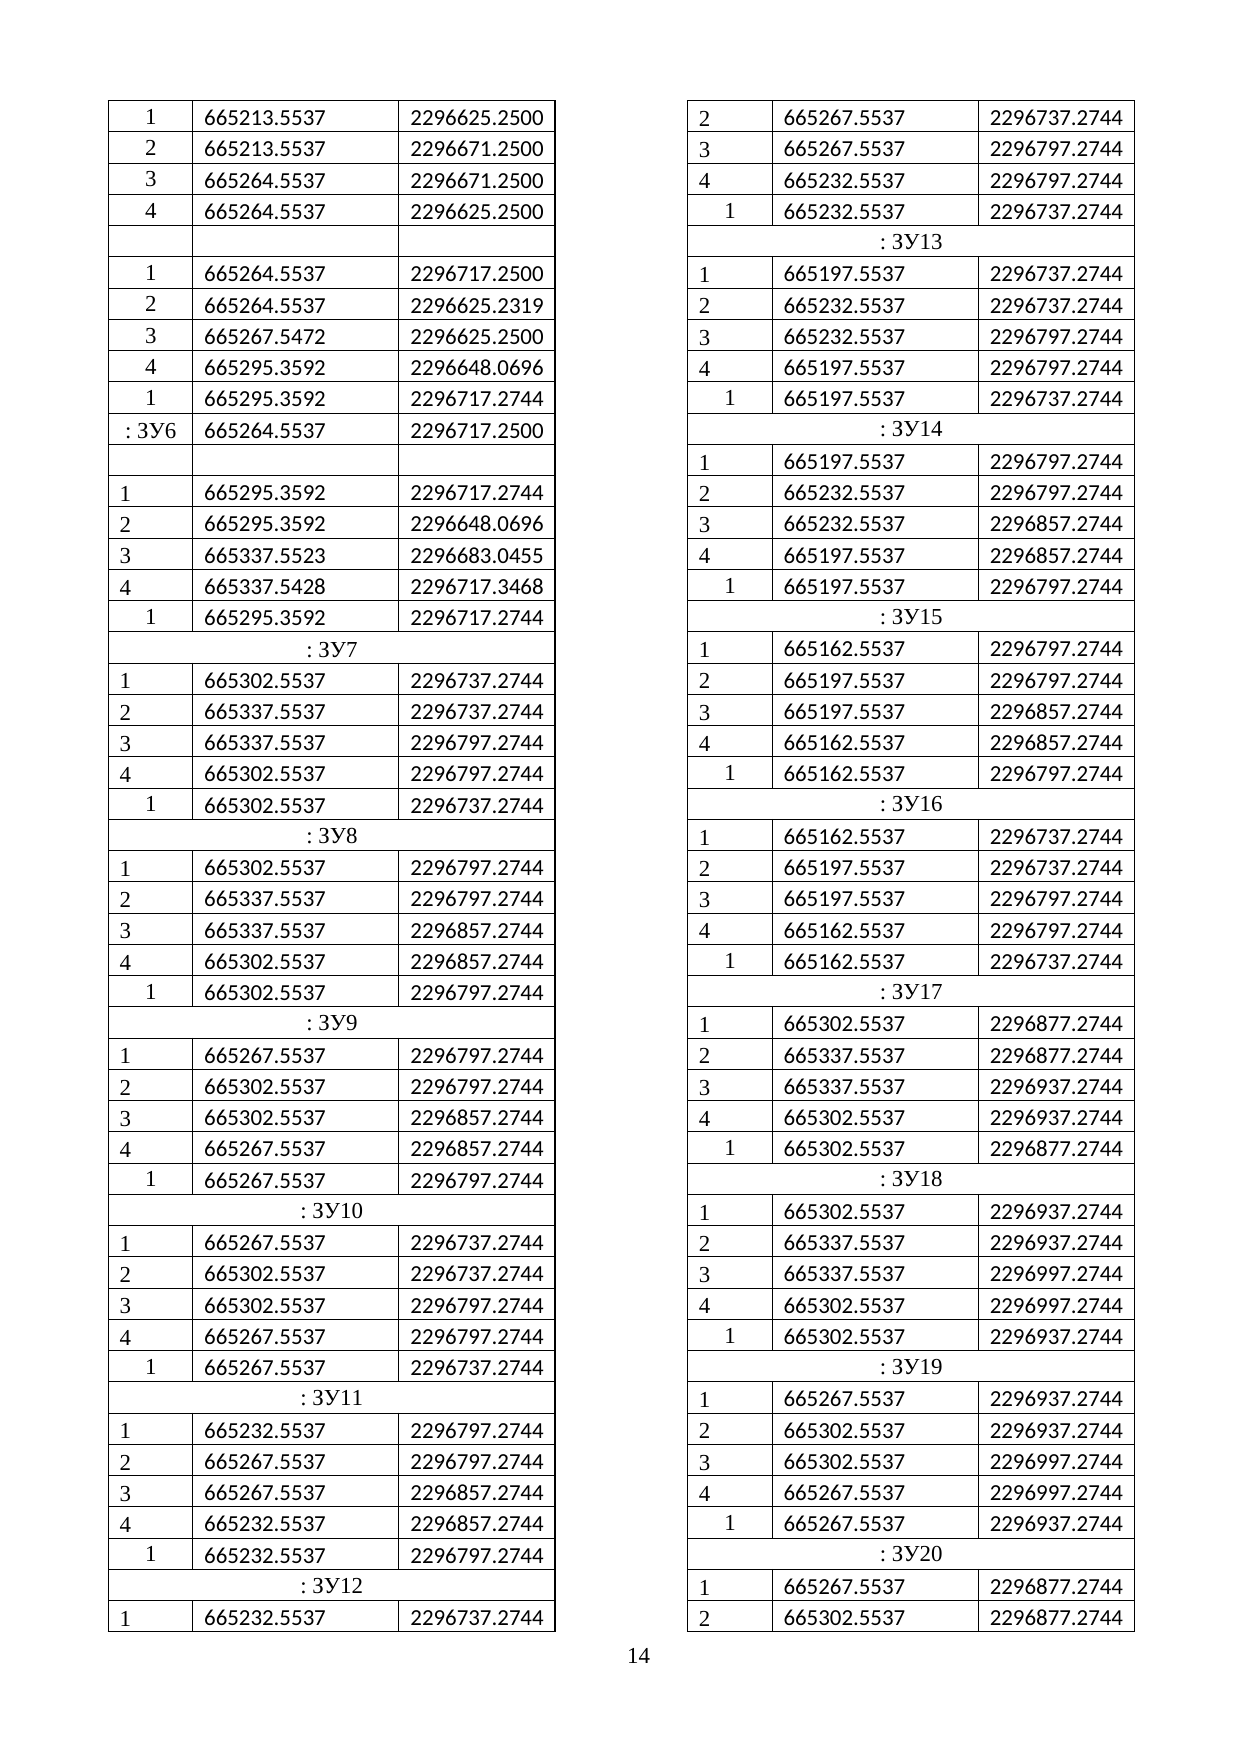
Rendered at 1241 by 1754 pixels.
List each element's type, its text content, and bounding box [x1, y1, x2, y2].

table_cell 665267.5537 [193, 1476, 398, 1506]
table_cell 665232.5537 [193, 1539, 398, 1569]
table_cell 4 [688, 1101, 772, 1131]
table_cell 665197.5537 [773, 851, 978, 881]
table_cell 665197.5537 [773, 382, 978, 412]
table_cell 2296683.0455 [399, 539, 554, 569]
table_cell 665197.5537 [773, 257, 978, 287]
table_cell 3 [109, 320, 192, 350]
table_cell 2296797.2744 [399, 1320, 554, 1350]
table_cell 665213.5537 [193, 132, 398, 162]
table_cell 2296937.2744 [979, 1414, 1134, 1444]
table_cell 2296857.2744 [399, 914, 554, 944]
table_cell 2296937.2744 [979, 1101, 1134, 1131]
table_cell : ЗУ8 [109, 820, 554, 850]
table_cell 1 [109, 382, 192, 412]
table_cell : ЗУ15 [688, 601, 1134, 631]
table_cell 2296797.2744 [979, 320, 1134, 350]
table_cell 665162.5537 [773, 632, 978, 662]
table_cell 4 [109, 351, 192, 381]
table_cell 665302.5537 [193, 851, 398, 881]
table_cell 2296717.2500 [399, 414, 554, 444]
table_cell 665302.5537 [773, 1414, 978, 1444]
table_cell 1 [109, 601, 192, 631]
table_cell 2296877.2744 [979, 1601, 1134, 1631]
table_cell 665302.5537 [773, 1195, 978, 1225]
table_cell 3 [688, 320, 772, 350]
table_cell 2296937.2744 [979, 1226, 1134, 1256]
table_cell 2296797.2744 [399, 976, 554, 1006]
table_cell 665232.5537 [193, 1507, 398, 1537]
table_cell 2 [688, 1039, 772, 1069]
table_cell 1 [688, 1570, 772, 1600]
table_cell 665264.5537 [193, 164, 398, 194]
table_cell 2296937.2744 [979, 1195, 1134, 1225]
table_cell 665267.5537 [773, 1476, 978, 1506]
table_cell 2 [688, 101, 772, 131]
table_cell 1 [688, 1007, 772, 1037]
table_cell 2296997.2744 [979, 1257, 1134, 1287]
table_cell 2296648.0696 [399, 351, 554, 381]
table_cell 2296737.2744 [979, 851, 1134, 881]
table_cell 1 [688, 1382, 772, 1412]
table_cell 2296797.2744 [979, 664, 1134, 694]
table_cell 1 [109, 476, 192, 506]
table_cell 665337.5537 [193, 726, 398, 756]
table_cell 665267.5537 [193, 1164, 398, 1194]
table_cell 1 [109, 1414, 192, 1444]
table_cell 1 [688, 445, 772, 475]
table_cell 2296797.2744 [979, 570, 1134, 600]
table_cell 665197.5537 [773, 882, 978, 912]
table_cell 1 [688, 257, 772, 287]
table_cell 665162.5537 [773, 820, 978, 850]
table_cell 665337.5537 [773, 1226, 978, 1256]
table_cell 665162.5537 [773, 914, 978, 944]
table_cell 665302.5537 [193, 1101, 398, 1131]
table_cell 2296877.2744 [979, 1039, 1134, 1069]
table_cell : ЗУ6 [109, 414, 192, 444]
table_cell 1 [688, 757, 772, 787]
table_cell 2296737.2744 [979, 195, 1134, 225]
table_cell 665302.5537 [773, 1132, 978, 1162]
table_cell 1 [109, 257, 192, 287]
table_cell 2 [688, 1414, 772, 1444]
table_cell 1 [688, 945, 772, 975]
table_cell 665162.5537 [773, 757, 978, 787]
table_cell : ЗУ18 [688, 1164, 1134, 1194]
table_cell 1 [109, 789, 192, 819]
table_cell 2296857.2744 [399, 945, 554, 975]
table_cell 665337.5537 [773, 1257, 978, 1287]
table_cell 2 [688, 289, 772, 319]
table_cell 2296797.2744 [399, 1039, 554, 1069]
table_cell 2 [109, 1070, 192, 1100]
table_cell 1 [688, 1195, 772, 1225]
table_cell 1 [688, 382, 772, 412]
table_cell 665267.5537 [193, 1226, 398, 1256]
table_cell 665162.5537 [773, 945, 978, 975]
table_cell 4 [109, 1320, 192, 1350]
table_cell 665337.5523 [193, 539, 398, 569]
table_cell 3 [688, 882, 772, 912]
table_cell 2 [109, 1257, 192, 1287]
table_cell 665197.5537 [773, 351, 978, 381]
table_cell 2296717.3468 [399, 570, 554, 600]
table_cell 2296797.2744 [399, 882, 554, 912]
table_cell 4 [109, 195, 192, 225]
table_cell 1 [109, 1539, 192, 1569]
table_cell 3 [109, 164, 192, 194]
table_cell 2296797.2744 [979, 164, 1134, 194]
table_cell 665267.5537 [773, 1382, 978, 1412]
table_cell 2 [109, 132, 192, 162]
table_cell 2296877.2744 [979, 1132, 1134, 1162]
table_cell 2296797.2744 [399, 1445, 554, 1475]
table_cell 665162.5537 [773, 726, 978, 756]
table_cell 2296671.2500 [399, 164, 554, 194]
table_cell 1 [109, 1164, 192, 1194]
table_cell 665295.3592 [193, 601, 398, 631]
table_cell 1 [109, 101, 192, 131]
table_cell 2296797.2744 [979, 132, 1134, 162]
table_cell 2296797.2744 [399, 1070, 554, 1100]
table_cell 665302.5537 [193, 757, 398, 787]
table_cell 2296797.2744 [979, 351, 1134, 381]
table_cell 665197.5537 [773, 570, 978, 600]
table_cell 2296937.2744 [979, 1507, 1134, 1537]
table_cell : ЗУ10 [109, 1195, 554, 1225]
table_cell 665264.5537 [193, 195, 398, 225]
table_cell 2296997.2744 [979, 1289, 1134, 1319]
table_cell 2296625.2500 [399, 195, 554, 225]
table_cell 2296737.2744 [399, 695, 554, 725]
table_cell 2 [109, 1445, 192, 1475]
table_cell 2296717.2744 [399, 476, 554, 506]
table_cell 2296857.2744 [399, 1507, 554, 1537]
table_cell 2296648.0696 [399, 507, 554, 537]
table_cell 4 [109, 757, 192, 787]
table_cell 665302.5537 [193, 976, 398, 1006]
table_cell 2296797.2744 [399, 1539, 554, 1569]
table_cell 665302.5537 [193, 1289, 398, 1319]
table_cell 1 [688, 820, 772, 850]
table_cell 665232.5537 [773, 507, 978, 537]
table_cell 4 [109, 570, 192, 600]
table_cell 665302.5537 [773, 1601, 978, 1631]
table_cell 4 [688, 164, 772, 194]
table_cell 2296797.2744 [979, 757, 1134, 787]
table_cell 665197.5537 [773, 445, 978, 475]
table_cell 665302.5537 [193, 1257, 398, 1287]
table_cell 2296797.2744 [399, 757, 554, 787]
table_cell 2 [688, 664, 772, 694]
table_cell 665302.5537 [193, 664, 398, 694]
table_cell 665337.5428 [193, 570, 398, 600]
table_cell 665213.5537 [193, 101, 398, 131]
table_cell : ЗУ16 [688, 789, 1134, 819]
table_cell 665264.5537 [193, 257, 398, 287]
table_cell 2296797.2744 [979, 476, 1134, 506]
table_cell 2296797.2744 [399, 1164, 554, 1194]
table_cell 665295.3592 [193, 351, 398, 381]
table_cell 665267.5537 [193, 1039, 398, 1069]
table_cell 2296797.2744 [979, 914, 1134, 944]
table_cell 1 [109, 664, 192, 694]
table_cell 4 [109, 945, 192, 975]
table_cell 2296717.2744 [399, 382, 554, 412]
table_cell 3 [109, 1289, 192, 1319]
table_cell 1 [688, 570, 772, 600]
table_cell 2296625.2319 [399, 289, 554, 319]
table_cell 665197.5537 [773, 664, 978, 694]
table_cell 665267.5537 [773, 101, 978, 131]
table_cell 1 [688, 1132, 772, 1162]
table_cell 2296737.2744 [399, 1257, 554, 1287]
table_cell 2296797.2744 [399, 851, 554, 881]
table_cell 2296737.2744 [399, 789, 554, 819]
table_cell 2296737.2744 [979, 820, 1134, 850]
table_cell 1 [109, 1351, 192, 1381]
table_cell 2 [688, 1601, 772, 1631]
table_cell : ЗУ13 [688, 226, 1134, 256]
table_cell 2296877.2744 [979, 1570, 1134, 1600]
table_cell 3 [688, 132, 772, 162]
table_cell 2296671.2500 [399, 132, 554, 162]
table_cell 665337.5537 [193, 695, 398, 725]
table_cell 665302.5537 [193, 1070, 398, 1100]
table_cell 665267.5537 [773, 1507, 978, 1537]
table_cell [399, 445, 554, 475]
table_cell 2296717.2500 [399, 257, 554, 287]
table_cell 665302.5537 [773, 1007, 978, 1037]
table_cell 665232.5537 [773, 289, 978, 319]
table_cell 2296997.2744 [979, 1476, 1134, 1506]
table_cell 665197.5537 [773, 539, 978, 569]
table_cell 2296857.2744 [399, 1132, 554, 1162]
table_cell 2296737.2744 [399, 664, 554, 694]
table_cell 665267.5537 [773, 132, 978, 162]
table_cell 2 [688, 476, 772, 506]
table_cell 665302.5537 [773, 1445, 978, 1475]
table_cell 3 [109, 914, 192, 944]
table_cell 2296737.2744 [979, 289, 1134, 319]
table_cell 4 [688, 1289, 772, 1319]
table_cell 2296877.2744 [979, 1007, 1134, 1037]
table_cell 1 [109, 1039, 192, 1069]
table_cell 2296997.2744 [979, 1445, 1134, 1475]
table_cell 2296857.2744 [979, 539, 1134, 569]
table_cell 665267.5472 [193, 320, 398, 350]
table_cell 2296625.2500 [399, 101, 554, 131]
table_cell 2296937.2744 [979, 1320, 1134, 1350]
table_cell 4 [688, 539, 772, 569]
table_cell 665232.5537 [193, 1414, 398, 1444]
table_cell [193, 226, 398, 256]
table_cell 665337.5537 [773, 1070, 978, 1100]
table_cell 2296857.2744 [979, 507, 1134, 537]
table_cell 2296797.2744 [979, 632, 1134, 662]
table_cell 2296737.2744 [979, 101, 1134, 131]
table_cell 2 [109, 507, 192, 537]
table_cell 2296857.2744 [979, 695, 1134, 725]
table_cell 665337.5537 [193, 914, 398, 944]
table_cell 1 [688, 1320, 772, 1350]
table_cell : ЗУ14 [688, 414, 1134, 444]
table_cell 665302.5537 [193, 945, 398, 975]
table_cell 2296737.2744 [399, 1226, 554, 1256]
table_cell 3 [109, 1101, 192, 1131]
table_cell 665295.3592 [193, 476, 398, 506]
table_cell 3 [109, 1476, 192, 1506]
table_cell 2296857.2744 [399, 1476, 554, 1506]
table_cell 665232.5537 [193, 1601, 398, 1631]
table_cell 665232.5537 [773, 195, 978, 225]
table_cell 2296737.2744 [979, 382, 1134, 412]
table_cell 3 [688, 1445, 772, 1475]
table_cell 665337.5537 [193, 882, 398, 912]
table_cell 1 [109, 851, 192, 881]
table_cell 665232.5537 [773, 320, 978, 350]
table_cell 665232.5537 [773, 476, 978, 506]
table_cell 665302.5537 [773, 1101, 978, 1131]
table_cell 665295.3592 [193, 507, 398, 537]
table_cell 4 [109, 1507, 192, 1537]
table_cell : ЗУ12 [109, 1570, 554, 1600]
table_cell 665295.3592 [193, 382, 398, 412]
table_cell 665197.5537 [773, 695, 978, 725]
table_cell : ЗУ11 [109, 1382, 554, 1412]
table_cell 2296797.2744 [979, 445, 1134, 475]
table_cell : ЗУ9 [109, 1007, 554, 1037]
table_cell 665302.5537 [773, 1289, 978, 1319]
table_cell 3 [688, 695, 772, 725]
table_cell 665267.5537 [773, 1570, 978, 1600]
table_cell : ЗУ19 [688, 1351, 1134, 1381]
table_cell 2296797.2744 [399, 1289, 554, 1319]
table_cell [193, 445, 398, 475]
table_cell 2296797.2744 [399, 1414, 554, 1444]
table_cell 2296625.2500 [399, 320, 554, 350]
table_cell 1 [109, 1226, 192, 1256]
table_cell 2 [109, 882, 192, 912]
table_cell 2296797.2744 [979, 882, 1134, 912]
table_cell 4 [688, 351, 772, 381]
table_cell : ЗУ17 [688, 976, 1134, 1006]
table_cell 2296737.2744 [399, 1601, 554, 1631]
table_cell 1 [109, 1601, 192, 1631]
table_cell 2296857.2744 [979, 726, 1134, 756]
table_cell 2296717.2744 [399, 601, 554, 631]
table_cell 2296857.2744 [399, 1101, 554, 1131]
table_cell [109, 226, 192, 256]
table_cell 4 [688, 914, 772, 944]
table_cell 4 [688, 1476, 772, 1506]
table_cell 2296737.2744 [979, 945, 1134, 975]
table_cell 2 [109, 695, 192, 725]
table_cell : ЗУ20 [688, 1539, 1134, 1569]
table_cell 2296937.2744 [979, 1070, 1134, 1100]
table_cell 665302.5537 [193, 789, 398, 819]
table_cell 665232.5537 [773, 164, 978, 194]
table_cell 3 [688, 507, 772, 537]
table_cell 4 [688, 726, 772, 756]
table_cell 1 [109, 976, 192, 1006]
table_cell 2 [688, 851, 772, 881]
table_cell 665302.5537 [773, 1320, 978, 1350]
table_cell 2 [109, 289, 192, 319]
table_cell 665264.5537 [193, 414, 398, 444]
table_cell 665267.5537 [193, 1351, 398, 1381]
table_cell 2296937.2744 [979, 1382, 1134, 1412]
table_cell 3 [688, 1257, 772, 1287]
table_cell 3 [109, 539, 192, 569]
table_cell [109, 445, 192, 475]
table_cell 1 [688, 632, 772, 662]
table_cell 665267.5537 [193, 1445, 398, 1475]
table_cell 2296797.2744 [399, 726, 554, 756]
table_cell 2296737.2744 [979, 257, 1134, 287]
table_cell 4 [109, 1132, 192, 1162]
table_cell 1 [688, 195, 772, 225]
table_cell 2296737.2744 [399, 1351, 554, 1381]
table_cell 665264.5537 [193, 289, 398, 319]
table_cell 665337.5537 [773, 1039, 978, 1069]
table_cell 2 [688, 1226, 772, 1256]
table_cell 3 [688, 1070, 772, 1100]
table_cell 665267.5537 [193, 1320, 398, 1350]
table_cell 1 [688, 1507, 772, 1537]
table_cell [399, 226, 554, 256]
table_cell 3 [109, 726, 192, 756]
table_cell 665267.5537 [193, 1132, 398, 1162]
table_cell : ЗУ7 [109, 632, 554, 662]
